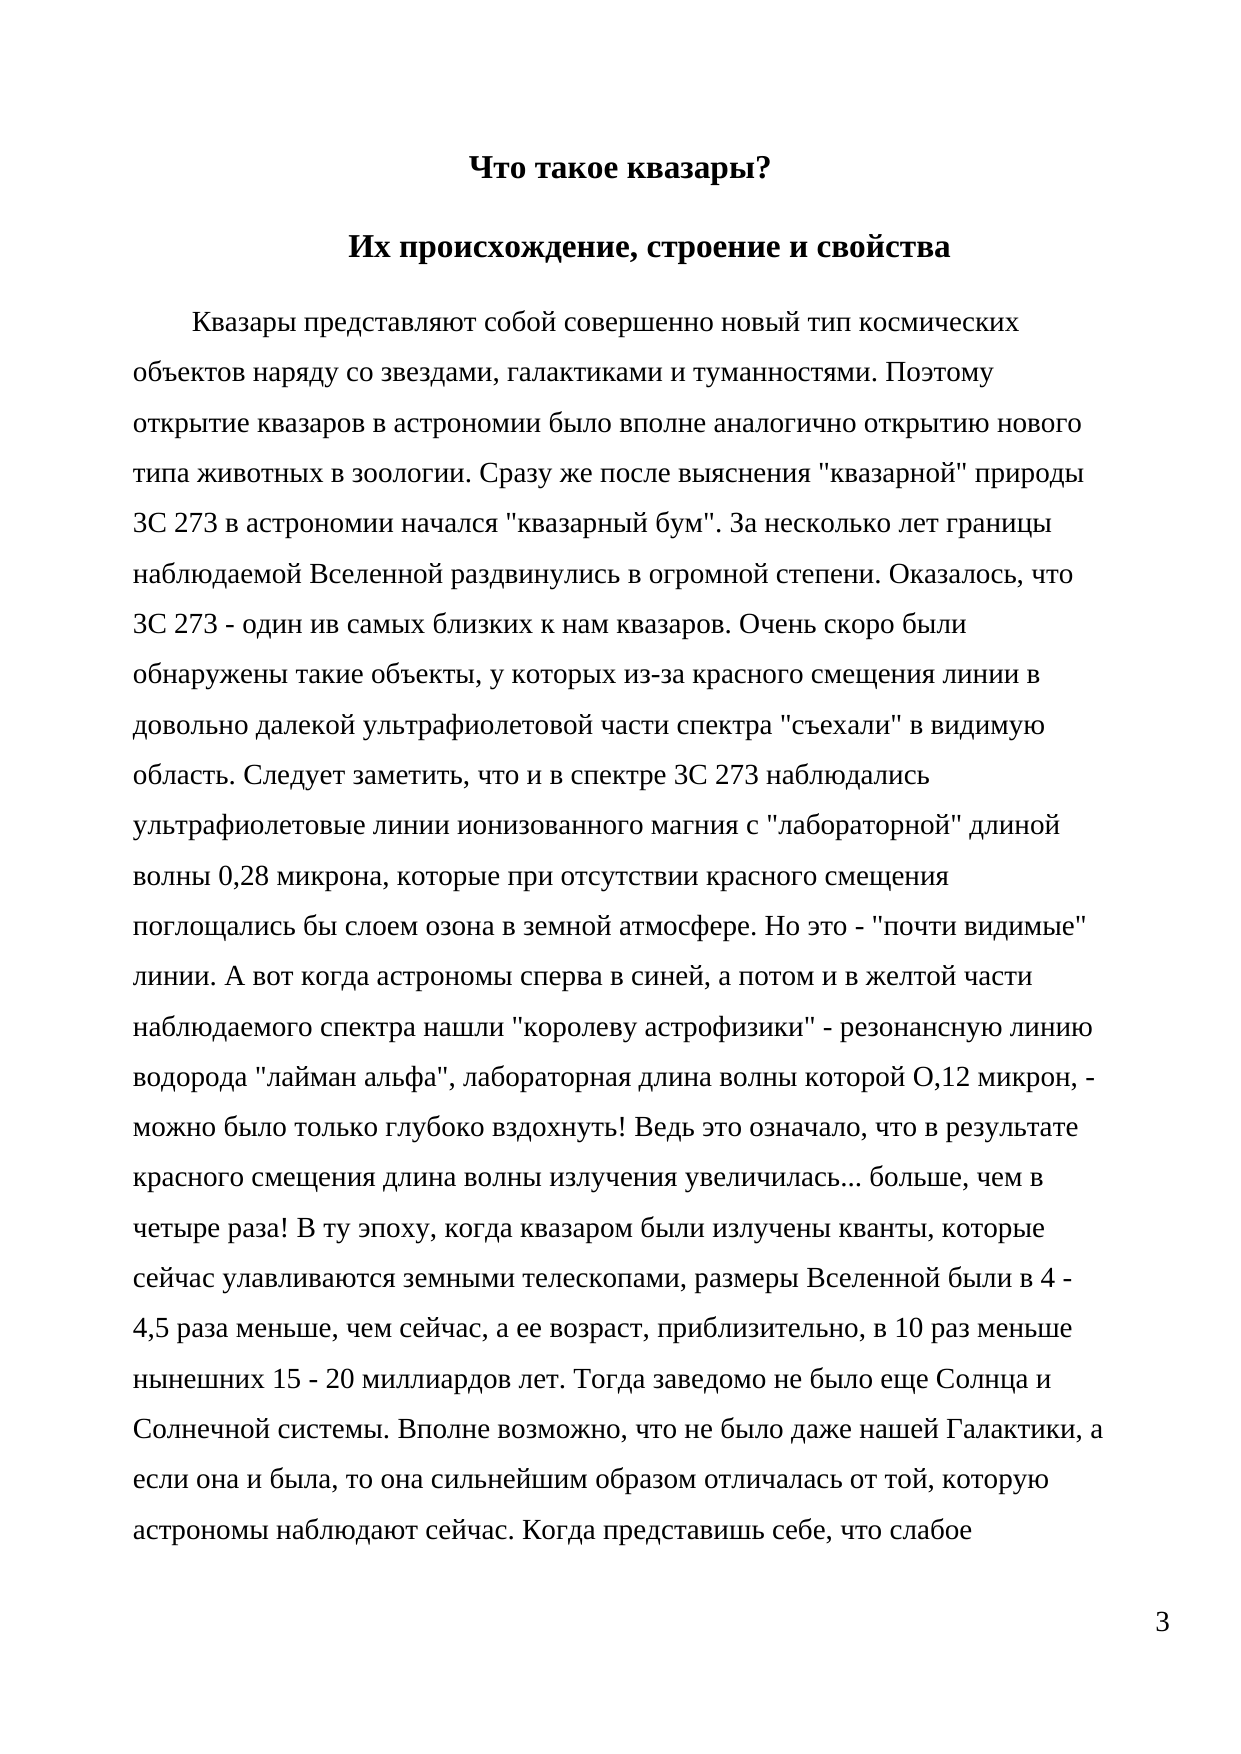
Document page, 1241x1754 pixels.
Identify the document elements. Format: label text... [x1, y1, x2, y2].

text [133, 304, 1108, 1545]
text Их происхождение, строение и свойства [133, 226, 1108, 264]
text Что такое квазары? [133, 148, 1108, 186]
